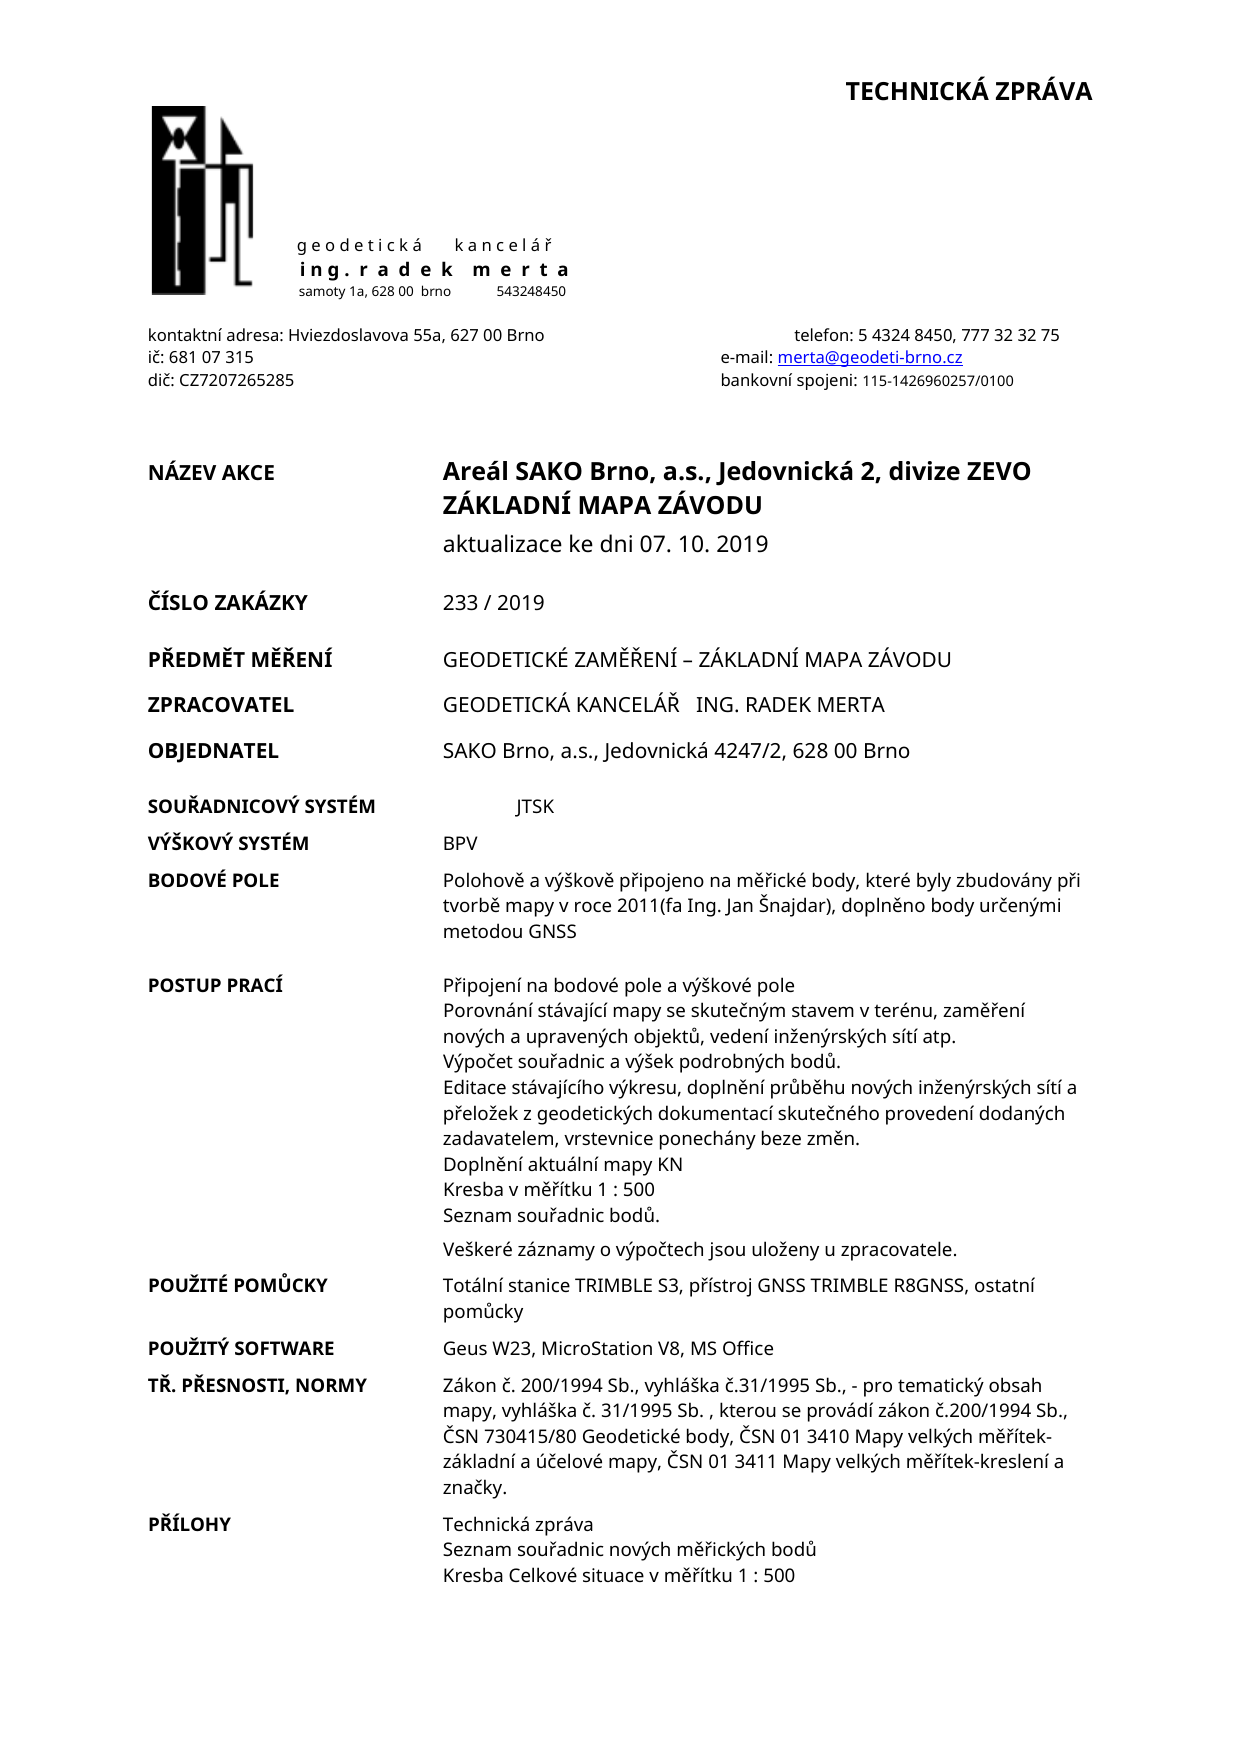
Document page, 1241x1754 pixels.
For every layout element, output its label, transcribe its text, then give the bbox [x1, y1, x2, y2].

text TŘ. PŘESNOSTI, NORMY Zákon č. 200/1994 Sb., vyhláška č.31/1995 Sb., - pro tematický obsah mapy, vyhláška č. 31/1995 Sb. , kterou se provádí zákon č.200/1994 Sb., ČSN 730415/80 Geodetické body, ČSN 01 3410 Mapy velkých měřítek-základní a účelové mapy, ČSN 01 3411 Mapy velkých měřítek-kreslení a značky. [148, 1372, 1093, 1500]
text Doplnění aktuální mapy KN [443, 1151, 1093, 1176]
text POUŽITÝ SOFTWARE Geus W23, MicroStation V8, MS Office [148, 1335, 1093, 1361]
text OBJEDNATEL SAKO Brno, a.s., Jedovnická 4247/2, 628 00 Brno [148, 736, 1093, 764]
text aktualizace ke dni 07. 10. 2019 [148, 528, 1093, 559]
text SOUŘADNICOVÝ SYSTÉM JTSK [148, 793, 1093, 819]
text PŘÍLOHY Technická zpráva [148, 1511, 1093, 1537]
text kontaktní adresa: Hviezdoslavova 55a, 627 00 Brno telefon: 5 4324 8450, 777 32 32 75 [148, 323, 1093, 346]
text BODOVÉ POLE Polohově a výškově připojeno na měřické body, které byly zbudovány při tvorbě mapy v roce 2011(fa Ing. Jan Šnajdar), doplněno body určenými metodou GNSS [148, 867, 1093, 943]
text Porovnání stávající mapy se skutečným stavem v terénu, zaměření nových a upravených objektů, vedení inženýrských sítí atp. [443, 998, 1093, 1049]
text ZPRACOVATEL GEODETICKÁ KANCELÁŘ ING. RADEK MERTA [148, 690, 1093, 719]
text i n g . r a d e k m e r t a [254, 257, 1093, 282]
text Kresba v měřítku 1 : 500 [443, 1176, 1093, 1202]
text dič: CZ7207265285 bankovní spojeni: 115-1426960257/0100 [148, 369, 1093, 391]
text samoty 1a, 628 00 brno 543248450 [148, 282, 1093, 301]
text g e o d e t i c k á k a n c e l á ř [254, 234, 1093, 257]
text Seznam souřadnic bodů. [443, 1202, 1093, 1227]
text POSTUP PRACÍ Připojení na bodové pole a výškové pole [148, 972, 1093, 998]
text Editace stávajícího výkresu, doplnění průběhu nových inženýrských sítí a přeložek z geodetických dokumentací skutečného provedení dodaných zadavatelem, vrstevnice ponechány beze změn. [443, 1074, 1093, 1151]
text POUŽITÉ POMŮCKY Totální stanice TRIMBLE S3, přístroj GNSS TRIMBLE R8GNSS, ostatní pomůcky [148, 1273, 1093, 1324]
text PŘEDMĚT MĚŘENÍ GEODETICKÉ ZAMĚŘENÍ – ZÁKLADNÍ MAPA ZÁVODU [148, 645, 1093, 673]
text VÝŠKOVÝ SYSTÉM BPV [148, 830, 1093, 856]
text Výpočet souřadnic a výšek podrobných bodů. [443, 1049, 1093, 1074]
text ČÍSLO ZAKÁZKY 233 / 2019 [148, 588, 1093, 616]
text ZÁKLADNÍ MAPA ZÁVODU [148, 488, 1093, 522]
text ič: 681 07 315 e-mail: merta@geodeti-brno.cz [148, 346, 1093, 369]
text Veškeré záznamy o výpočtech jsou uloženy u zpracovatele. [443, 1236, 1093, 1261]
text NÁZEV AKCE Areál SAKO Brno, a.s., Jedovnická 2, divize ZEVO [148, 454, 1093, 488]
text Kresba Celkové situace v měřítku 1 : 500 [148, 1562, 1093, 1588]
text Seznam souřadnic nových měřických bodů [148, 1537, 1093, 1562]
